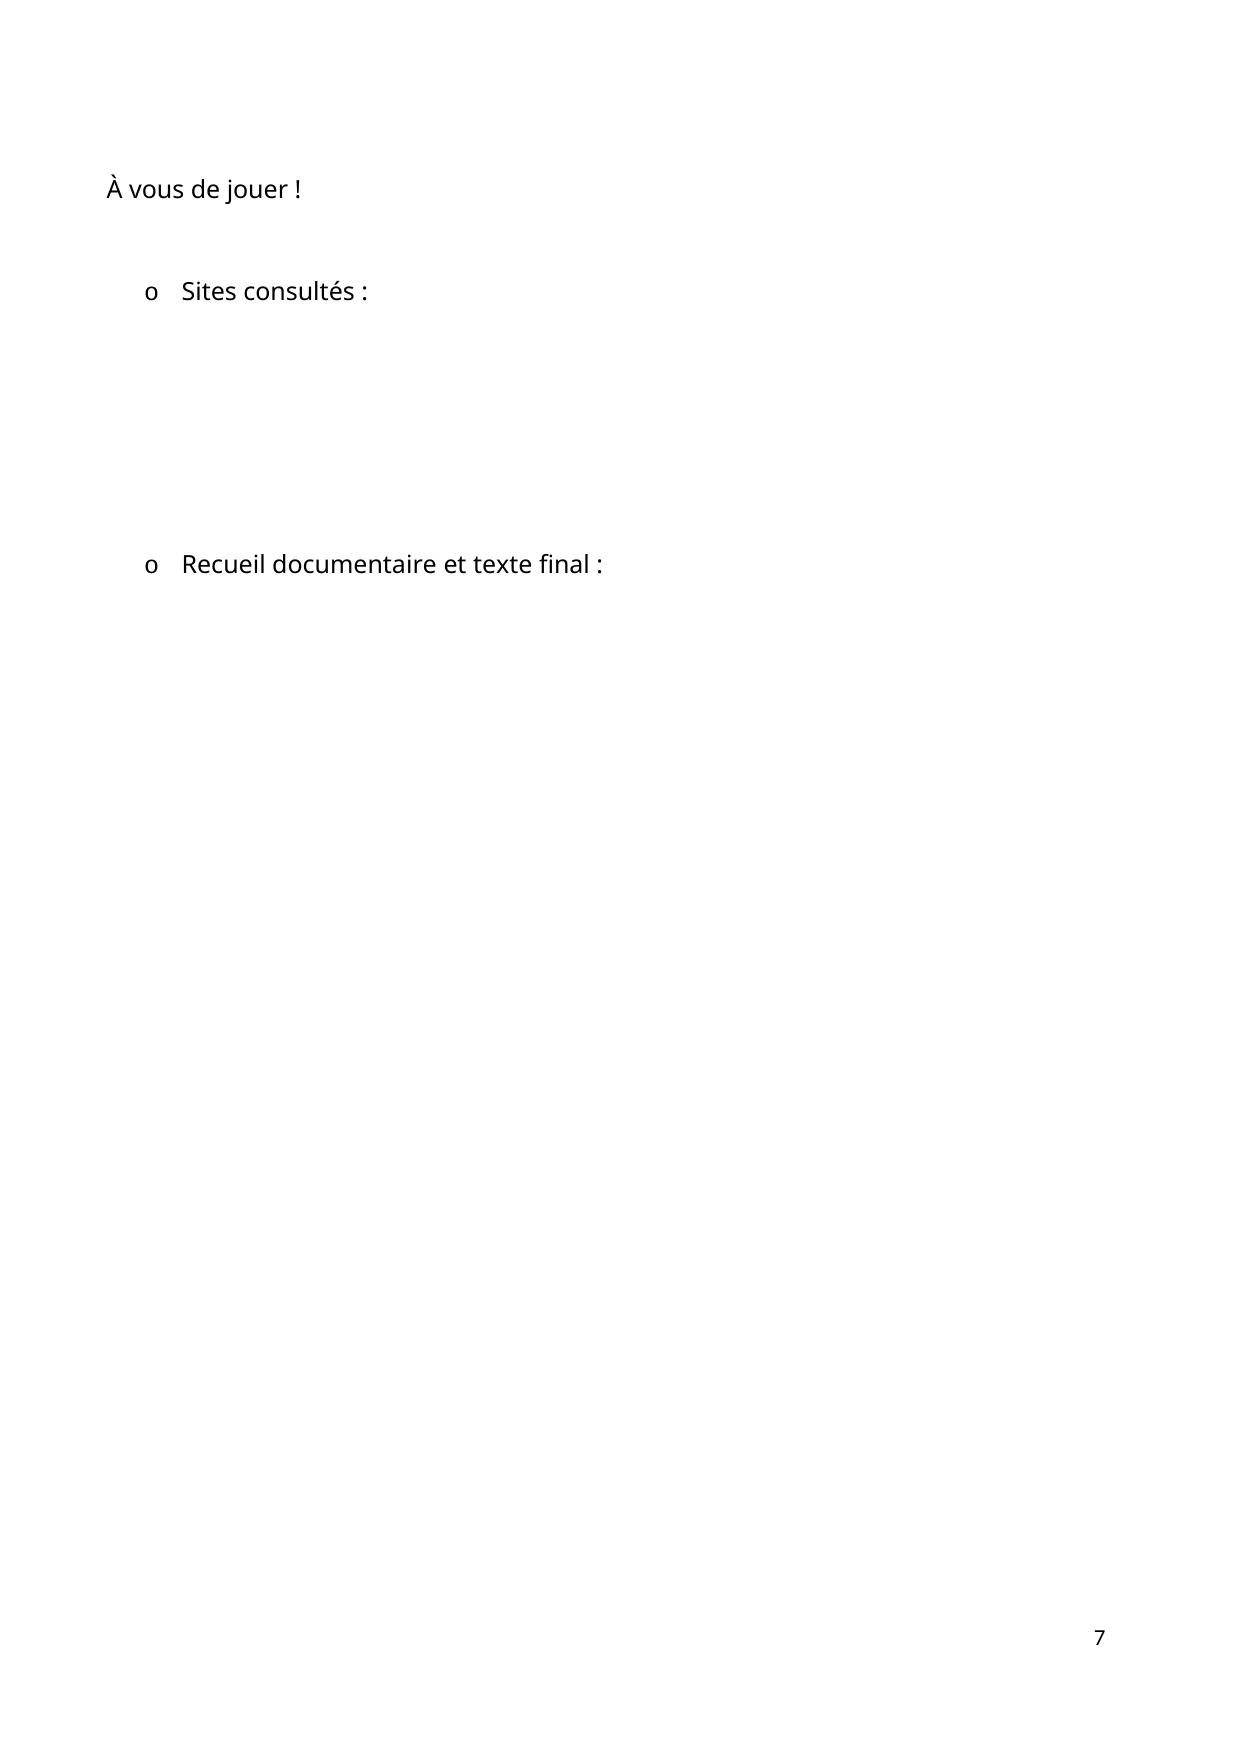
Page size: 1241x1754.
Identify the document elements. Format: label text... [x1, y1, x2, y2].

list Sites consultés : [144, 274, 1105, 308]
list Recueil documentaire et texte final : [144, 547, 1105, 581]
text À vous de jouer ! [106, 172, 1105, 206]
